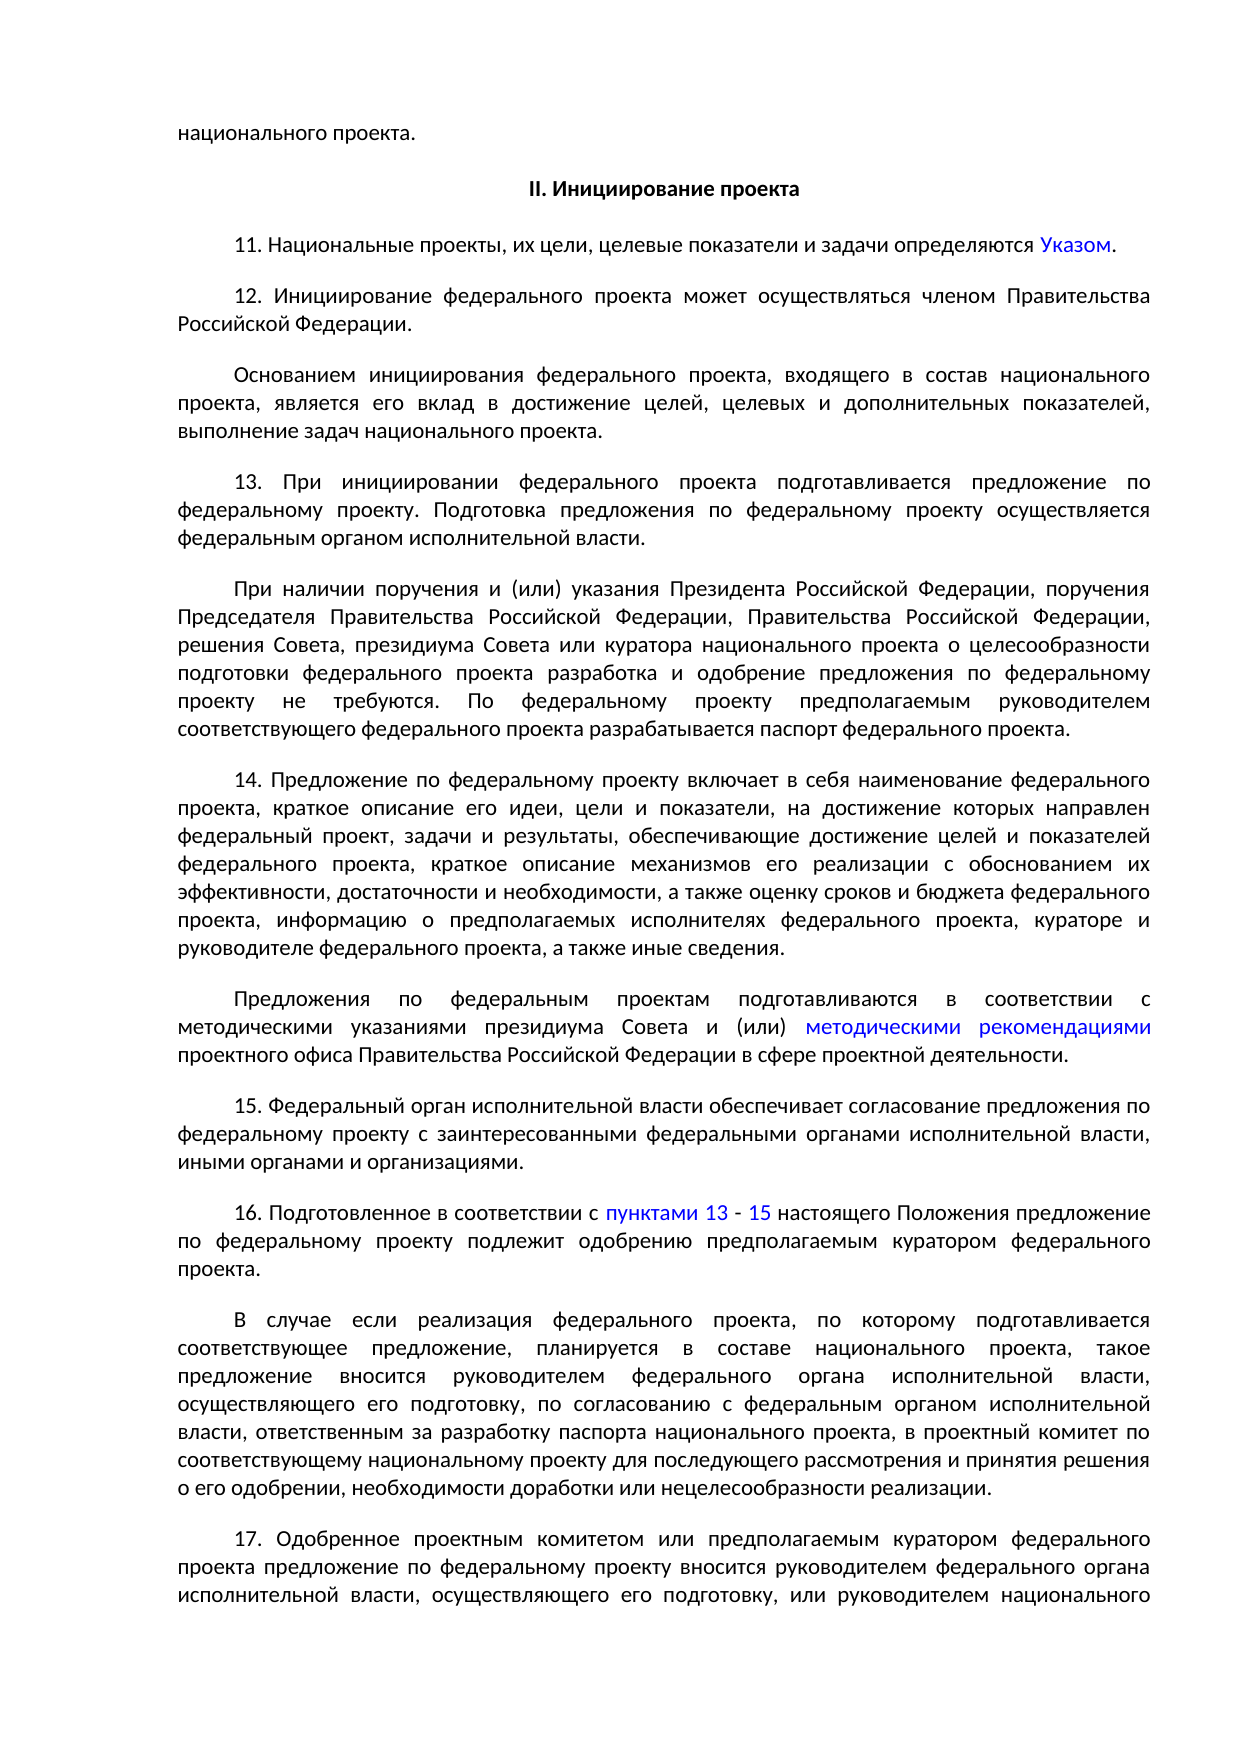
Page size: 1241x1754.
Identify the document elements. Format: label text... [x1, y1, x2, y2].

text 16. Подготовленное в соответствии с пунктами 13 - 15 настоящего Положения предложение по федеральному проекту подлежит одобрению предполагаемым куратором федерального проекта. [177, 1198, 1152, 1282]
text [177, 118, 1152, 146]
text 12. Инициирование федерального проекта может осуществляться членом Правительства Российской Федерации. [177, 281, 1152, 337]
text При наличии поручения и (или) указания Президента Российской Федерации, поручения Председателя Правительства Российской Федерации, Правительства Российской Федерации, решения Совета, президиума Совета или куратора национального проекта о целесообразности подготовки федерального проекта разработка и одобрение предложения по федеральному проекту не требуются. По федеральному проекту предполагаемым руководителем соответствующего федерального проекта разрабатывается паспорт федерального проекта. [177, 574, 1152, 742]
text 13. При инициировании федерального проекта подготавливается предложение по федеральному проекту. Подготовка предложения по федеральному проекту осуществляется федеральным органом исполнительной власти. [177, 467, 1152, 551]
text 14. Предложение по федеральному проекту включает в себя наименование федерального проекта, краткое описание его идеи, цели и показатели, на достижение которых направлен федеральный проект, задачи и результаты, обеспечивающие достижение целей и показателей федерального проекта, краткое описание механизмов его реализации с обоснованием их эффективности, достаточности и необходимости, а также оценку сроков и бюджета федерального проекта, информацию о предполагаемых исполнителях федерального проекта, кураторе и руководителе федерального проекта, а также иные сведения. [177, 765, 1152, 961]
text 15. Федеральный орган исполнительной власти обеспечивает согласование предложения по федеральному проекту с заинтересованными федеральными органами исполнительной власти, иными органами и организациями. [177, 1091, 1152, 1175]
title II. Инициирование проекта [177, 174, 1152, 202]
text Предложения по федеральным проектам подготавливаются в соответствии с методическими указаниями президиума Совета и (или) методическими рекомендациями проектного офиса Правительства Российской Федерации в сфере проектной деятельности. [177, 984, 1152, 1068]
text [177, 1524, 1152, 1608]
text Основанием инициирования федерального проекта, входящего в состав национального проекта, является его вклад в достижение целей, целевых и дополнительных показателей, выполнение задач национального проекта. [177, 360, 1152, 444]
text 11. Национальные проекты, их цели, целевые показатели и задачи определяются Указом. [177, 230, 1152, 258]
text В случае если реализация федерального проекта, по которому подготавливается соответствующее предложение, планируется в составе национального проекта, такое предложение вносится руководителем федерального органа исполнительной власти, осуществляющего его подготовку, по согласованию с федеральным органом исполнительной власти, ответственным за разработку паспорта национального проекта, в проектный комитет по соответствующему национальному проекту для последующего рассмотрения и принятия решения о его одобрении, необходимости доработки или нецелесообразности реализации. [177, 1305, 1152, 1501]
